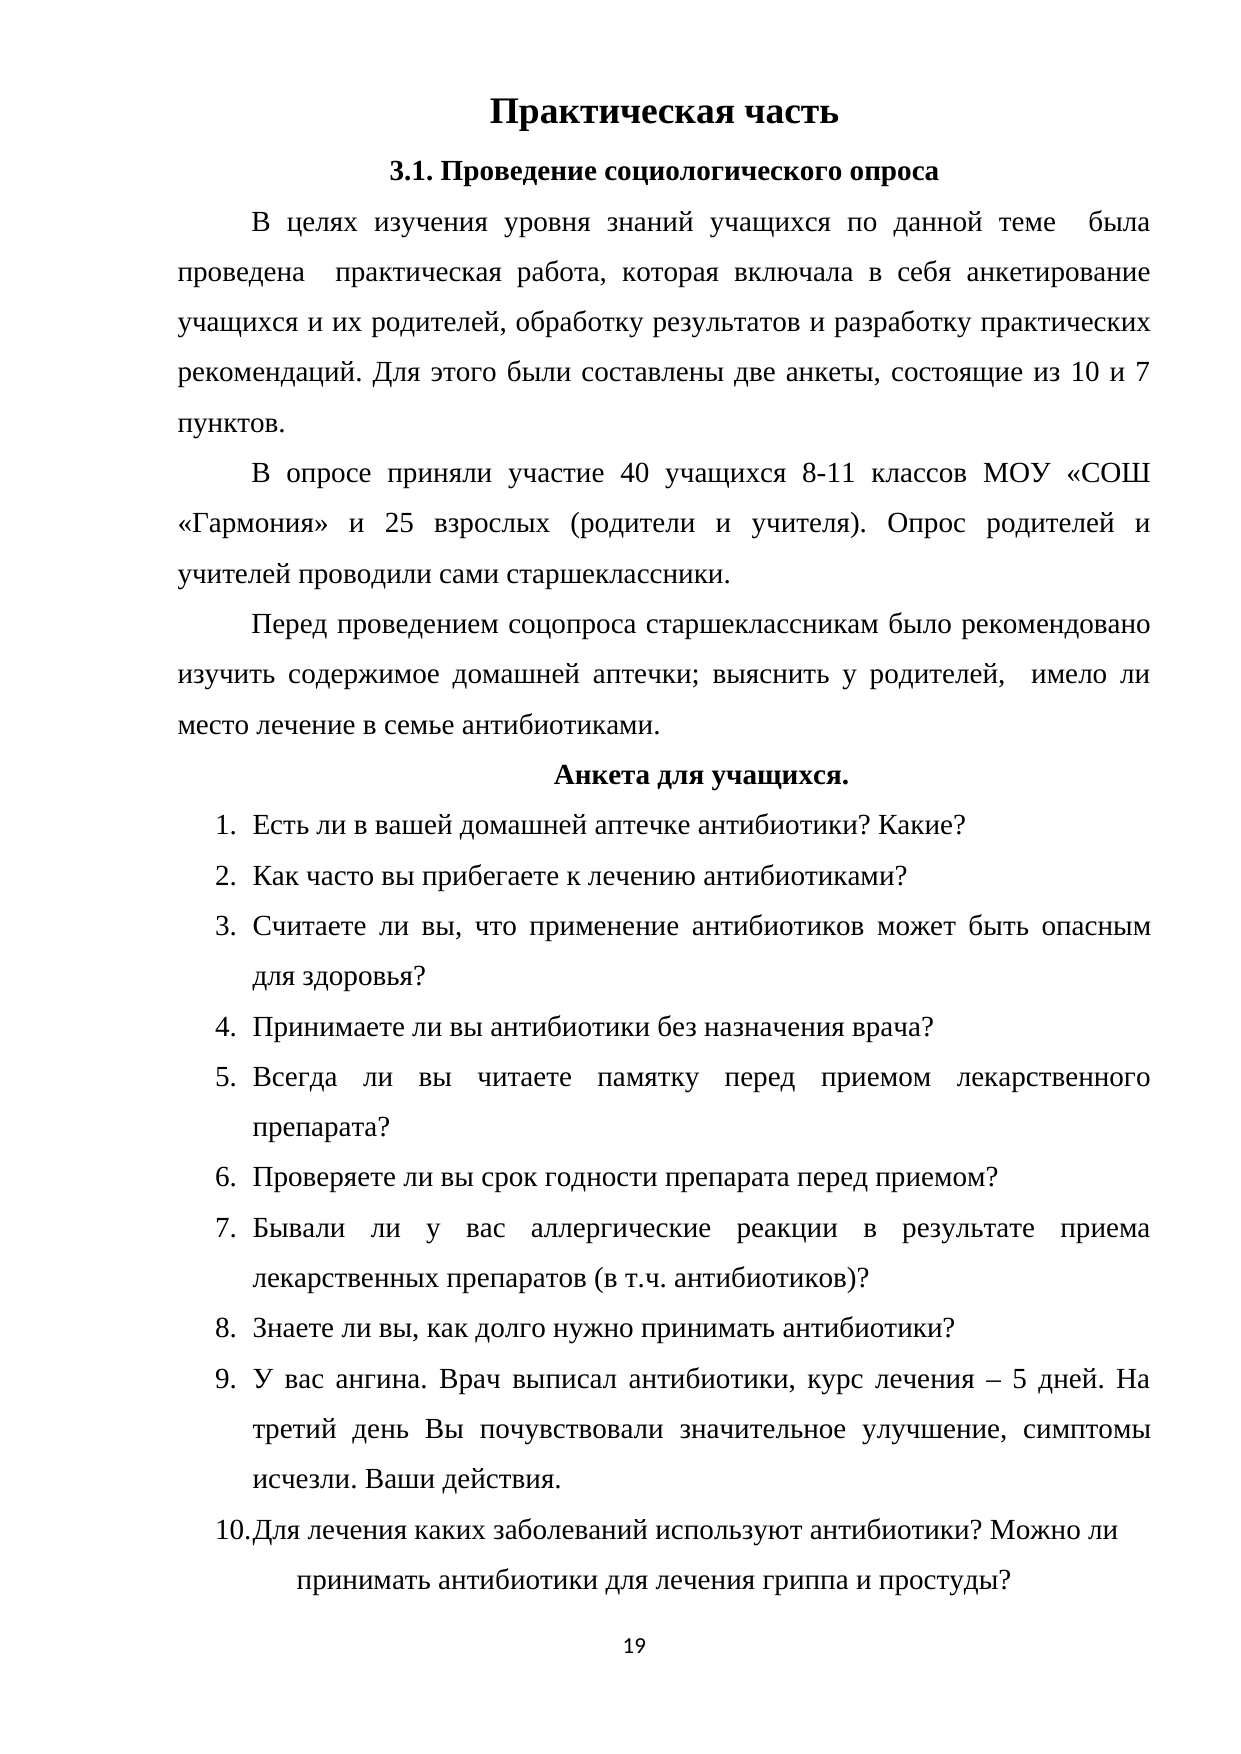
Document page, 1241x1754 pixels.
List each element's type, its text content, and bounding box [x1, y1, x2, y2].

list Проверяете ли вы срок годности препарата перед приемом? [215, 1159, 1152, 1193]
list Считаете ли вы, что применение антибиотиков может быть опасным для здоровья? [215, 908, 1152, 992]
list Для лечения каких заболеваний используют антибиотики? Можно ли [215, 1512, 1152, 1545]
text Перед проведением соцопроса старшеклассникам было рекомендовано изучить содержимое домашней аптечки; выяснить у родителей, имело ли место лечение в семье антибиотиками. [177, 606, 1152, 740]
list Всегда ли вы читаете памятку перед приемом лекарственного препарата? [215, 1059, 1152, 1143]
list Бывали ли у вас аллергические реакции в результате приема лекарственных препаратов (в т.ч. антибиотиков)? [215, 1210, 1152, 1294]
list У вас ангина. Врач выписал антибиотики, курс лечения – 5 дней. На третий день Вы почувствовали значительное улучшение, симптомы исчезли. Ваши действия. [215, 1361, 1152, 1495]
list Есть ли в вашей домашней аптечке антибиотики? Какие? [215, 807, 1152, 841]
text В опросе приняли участие 40 учащихся 8-11 классов МОУ «СОШ «Гармония» и 25 взрослых (родители и учителя). Опрос родителей и учителей проводили сами старшеклассники. [177, 455, 1152, 589]
text 3.1. Проведение социологического опроса [177, 153, 1152, 187]
text Практическая часть [177, 89, 1152, 132]
list Принимаете ли вы антибиотики без назначения врача? [215, 1009, 1152, 1042]
text В целях изучения уровня знаний учащихся по данной теме была проведена практическая работа, которая включала в себя анкетирование учащихся и их родителей, обработку результатов и разработку практических рекомендаций. Для этого были составлены две анкеты, состоящие из 10 и 7 пунктов. [177, 204, 1152, 438]
list Как часто вы прибегаете к лечению антибиотиками? [215, 858, 1152, 891]
list Знаете ли вы, как долго нужно принимать антибиотики? [215, 1311, 1152, 1344]
text Анкета для учащихся. [177, 757, 1152, 791]
list принимать антибиотики для лечения гриппа и простуды? [215, 1562, 1152, 1596]
